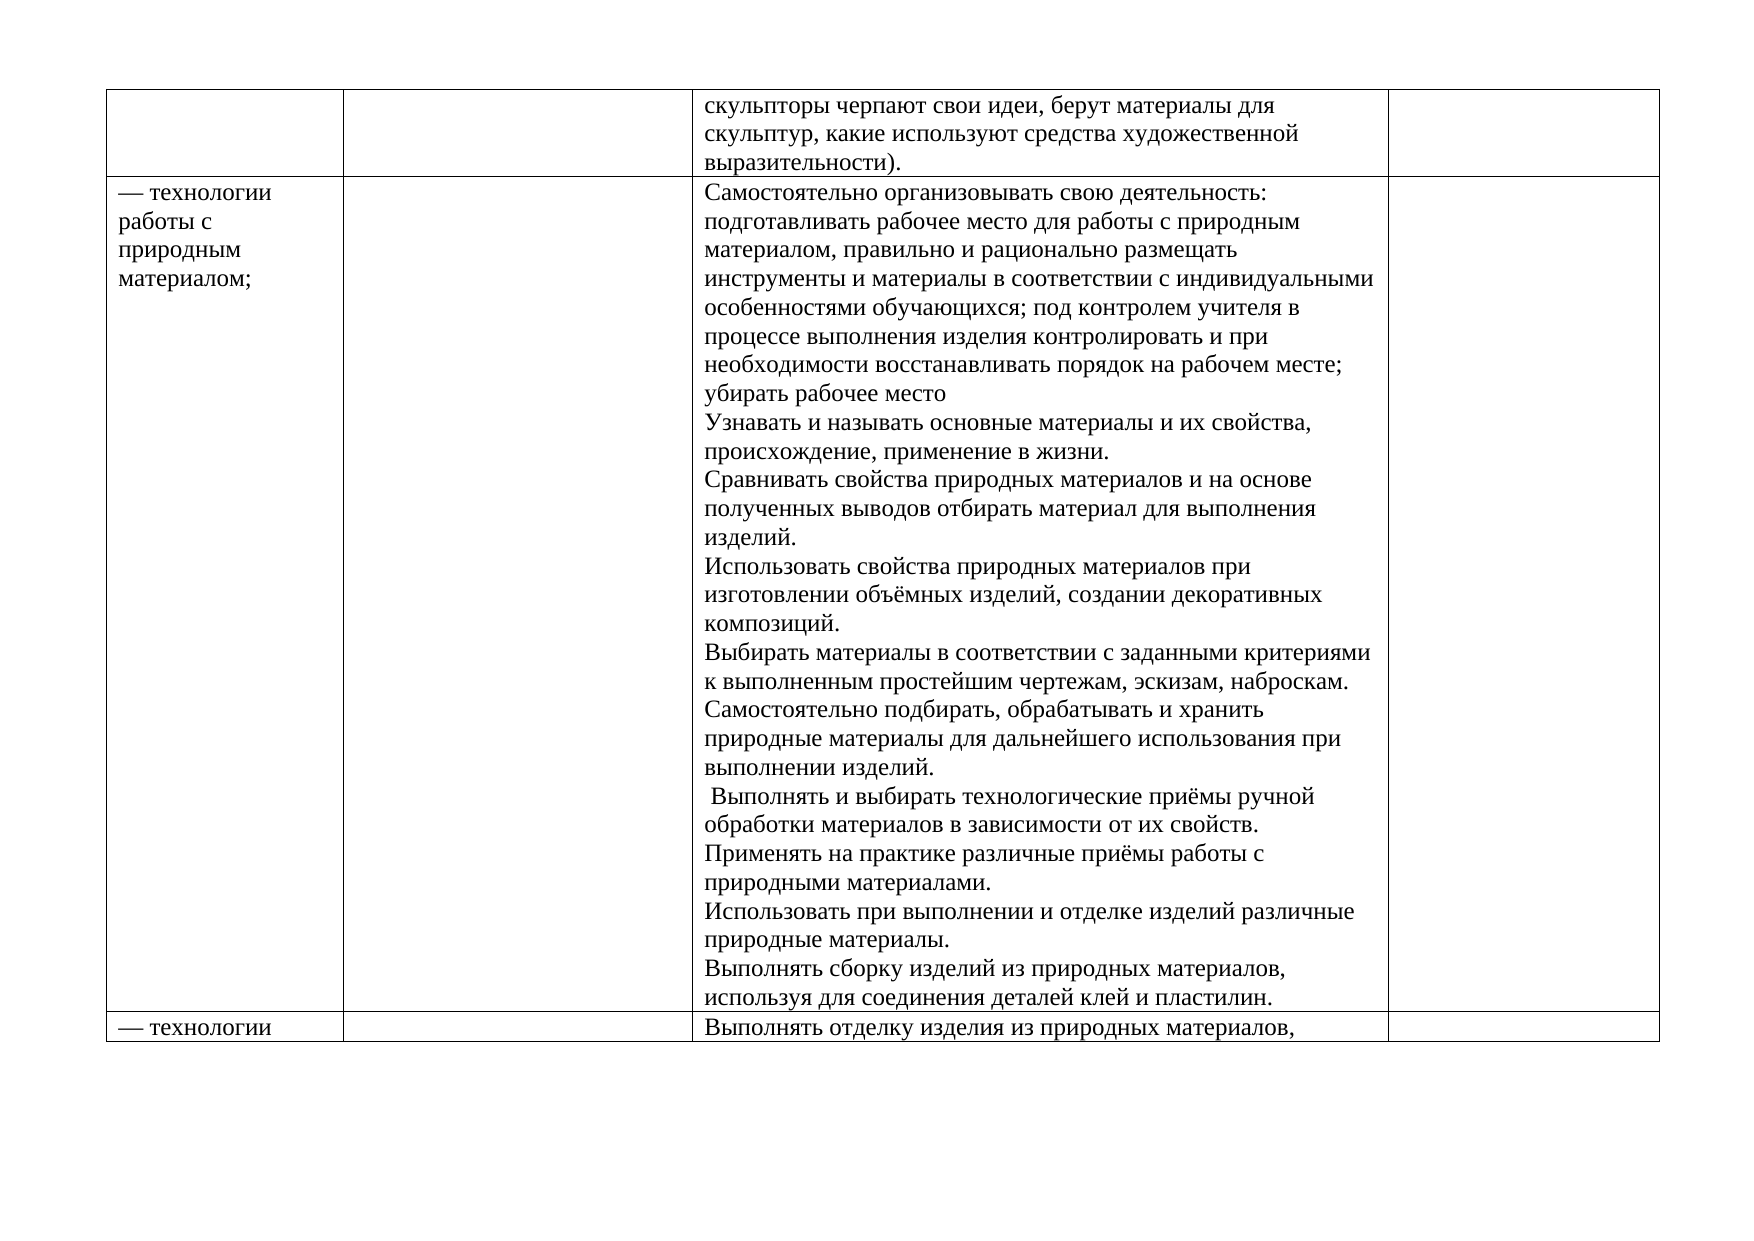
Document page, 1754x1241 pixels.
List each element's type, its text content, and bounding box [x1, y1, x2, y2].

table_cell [107, 1012, 343, 1041]
table_cell [1389, 177, 1659, 1011]
table_cell [344, 1012, 692, 1041]
table_cell — технологии работы с природным материалом; [107, 177, 343, 1011]
table_cell [344, 90, 692, 176]
table_cell [1389, 1012, 1659, 1041]
table_cell [1389, 90, 1659, 176]
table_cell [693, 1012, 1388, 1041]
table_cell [107, 90, 343, 176]
table_cell Самостоятельно организовывать свою деятельность: подготавливать рабочее место для работы с природным материалом, правильно и рационально размещать инструменты и материалы в соответствии с индивидуальными особенностями обучающихся; под контролем учителя в процессе выполнения изделия контролировать и при необходимости восстанавливать порядок на рабочем месте; убирать рабочее место Узнавать и называть основные материалы и их свойства, происхождение, применение в жизни. Сравнивать свойства природных материалов и на основе полученных выводов отбирать материал для выполнения изделий. Использовать свойства природных материалов при изготовлении объёмных изделий, создании декоративных композиций. Выбирать материалы в соответствии с заданными критериями к выполненным простейшим чертежам, эскизам, наброскам. Самостоятельно подбирать, обрабатывать и хранить природные материалы для дальнейшего использования при выполнении изделий. Выполнять и выбирать технологические приёмы ручной обработки материалов в зависимости от их свойств. Применять на практике различные приёмы работы с природными материалами. Использовать при выполнении и отделке изделий различные природные материалы. Выполнять сборку изделий из природных материалов, используя для соединения деталей клей и пластилин. [693, 177, 1388, 1011]
table_cell [344, 177, 692, 1011]
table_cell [693, 90, 1388, 176]
